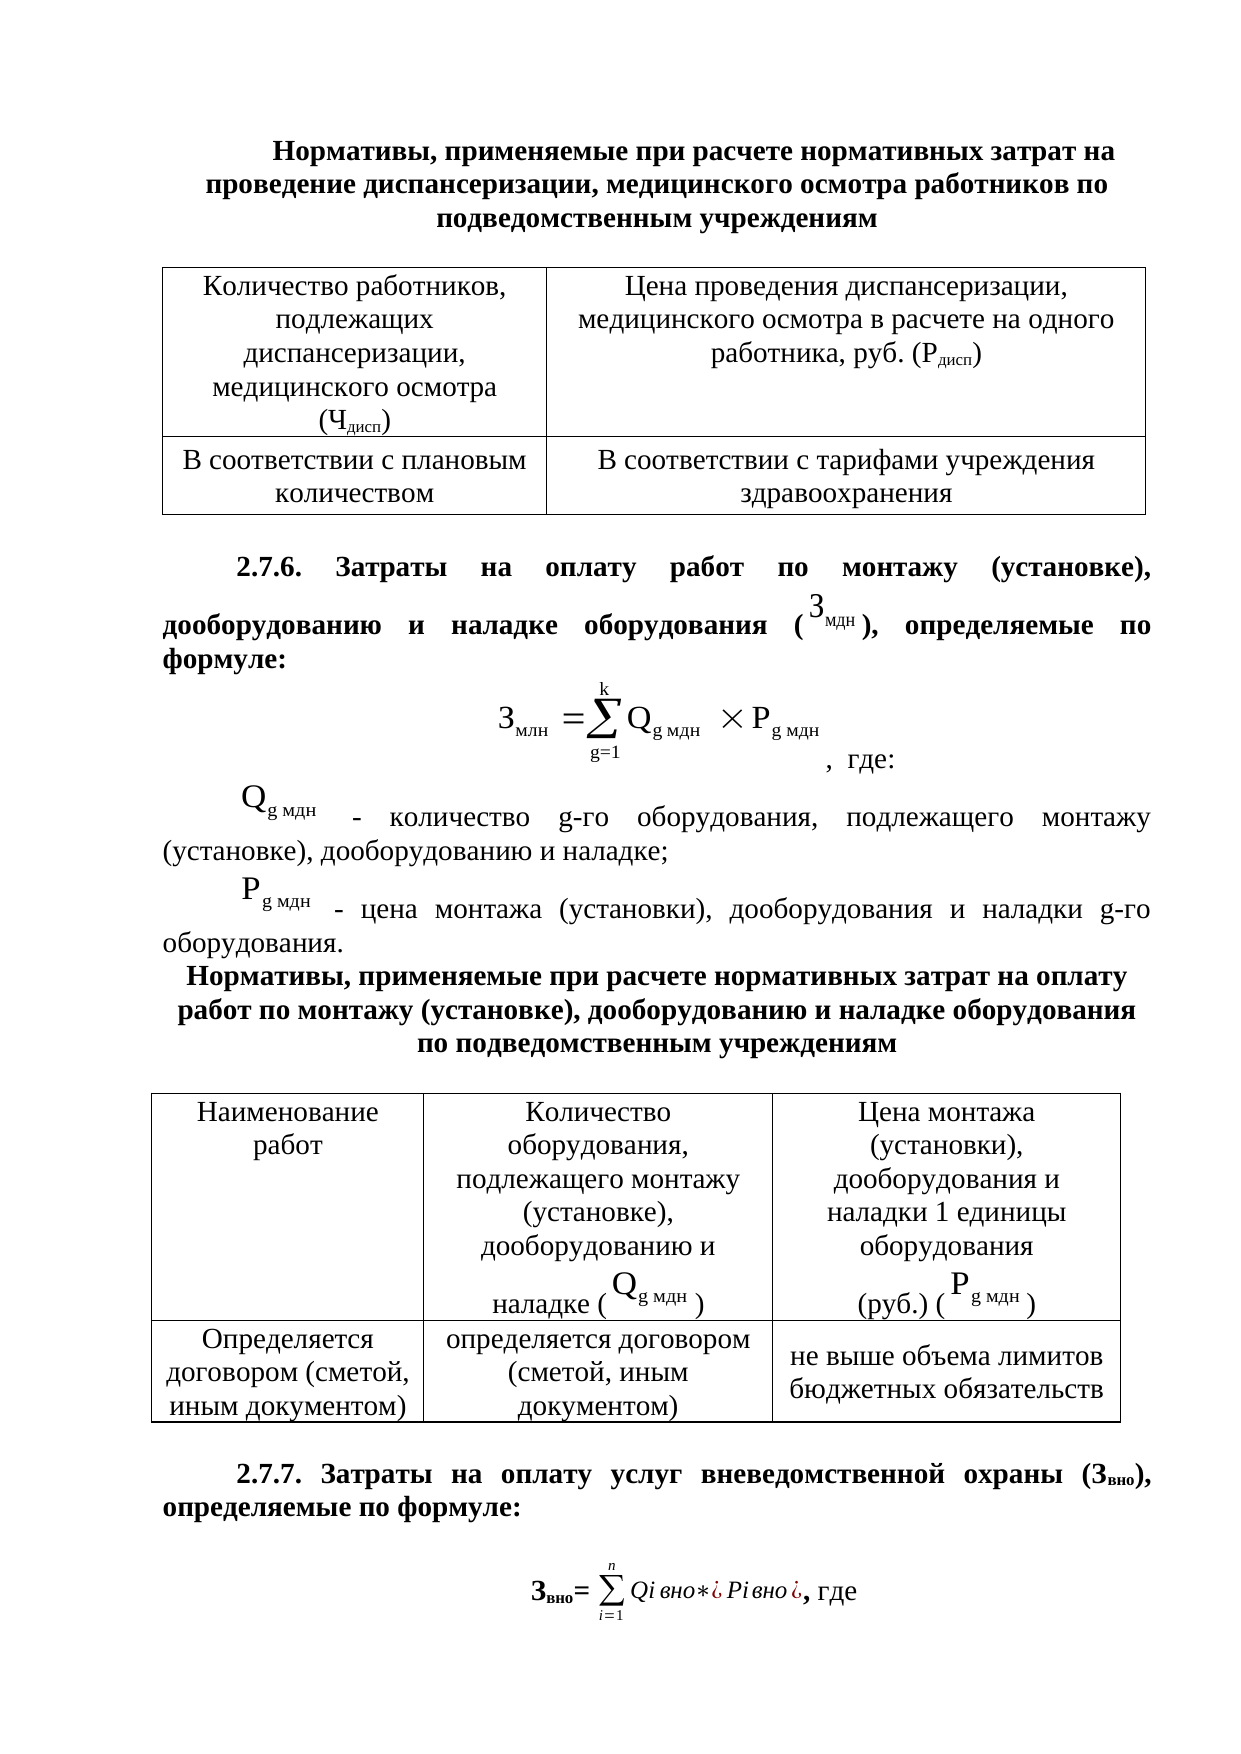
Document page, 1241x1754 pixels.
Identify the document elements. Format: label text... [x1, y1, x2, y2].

text 2.7.6. Затраты на оплату работ по монтажу (установке), дооборудованию и наладке оборудования (), определяемые по формуле: [162, 549, 1152, 674]
table_cell В соответствии с тарифами учреждения здравоохранения [547, 437, 1145, 514]
table_header Цена монтажа (установки), дооборудования и наладки 1 единицы оборудования (руб.) () [773, 1094, 1120, 1320]
text , где: [162, 674, 1152, 774]
table_header Наименование работ [152, 1094, 423, 1320]
text Нормативы, применяемые при расчете нормативных затрат на оплату работ по монтажу (установке), дооборудованию и наладке оборудования по подведомственным учреждениям [162, 958, 1152, 1059]
text - количество g-го оборудования, подлежащего монтажу (установке), дооборудованию и наладке; [162, 774, 1152, 866]
table_header Количество оборудования, подлежащего монтажу (установке), дооборудованию и наладке () [424, 1094, 772, 1320]
text Нормативы, применяемые при расчете нормативных затрат на проведение диспансеризации, медицинского осмотра работников по подведомственным учреждениям [162, 133, 1152, 233]
table_cell Определяется договором (сметой, иным документом) [152, 1321, 423, 1421]
table_cell В соответствии с плановым количеством [163, 437, 546, 514]
text 2.7.7. Затраты на оплату услуг вневедомственной охраны (Звно), определяемые по формуле: [162, 1456, 1152, 1523]
text - цена монтажа (установки), дооборудования и наладки g-го оборудования. [162, 866, 1152, 958]
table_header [547, 268, 1145, 436]
table_cell не выше объема лимитов бюджетных обязательств [773, 1321, 1120, 1421]
table_header Количество работников, подлежащих диспансеризации, медицинского осмотра (Чдисп) [163, 268, 546, 436]
text Звно= , где [162, 1557, 1152, 1624]
table_cell определяется договором (сметой, иным документом) [424, 1321, 772, 1421]
